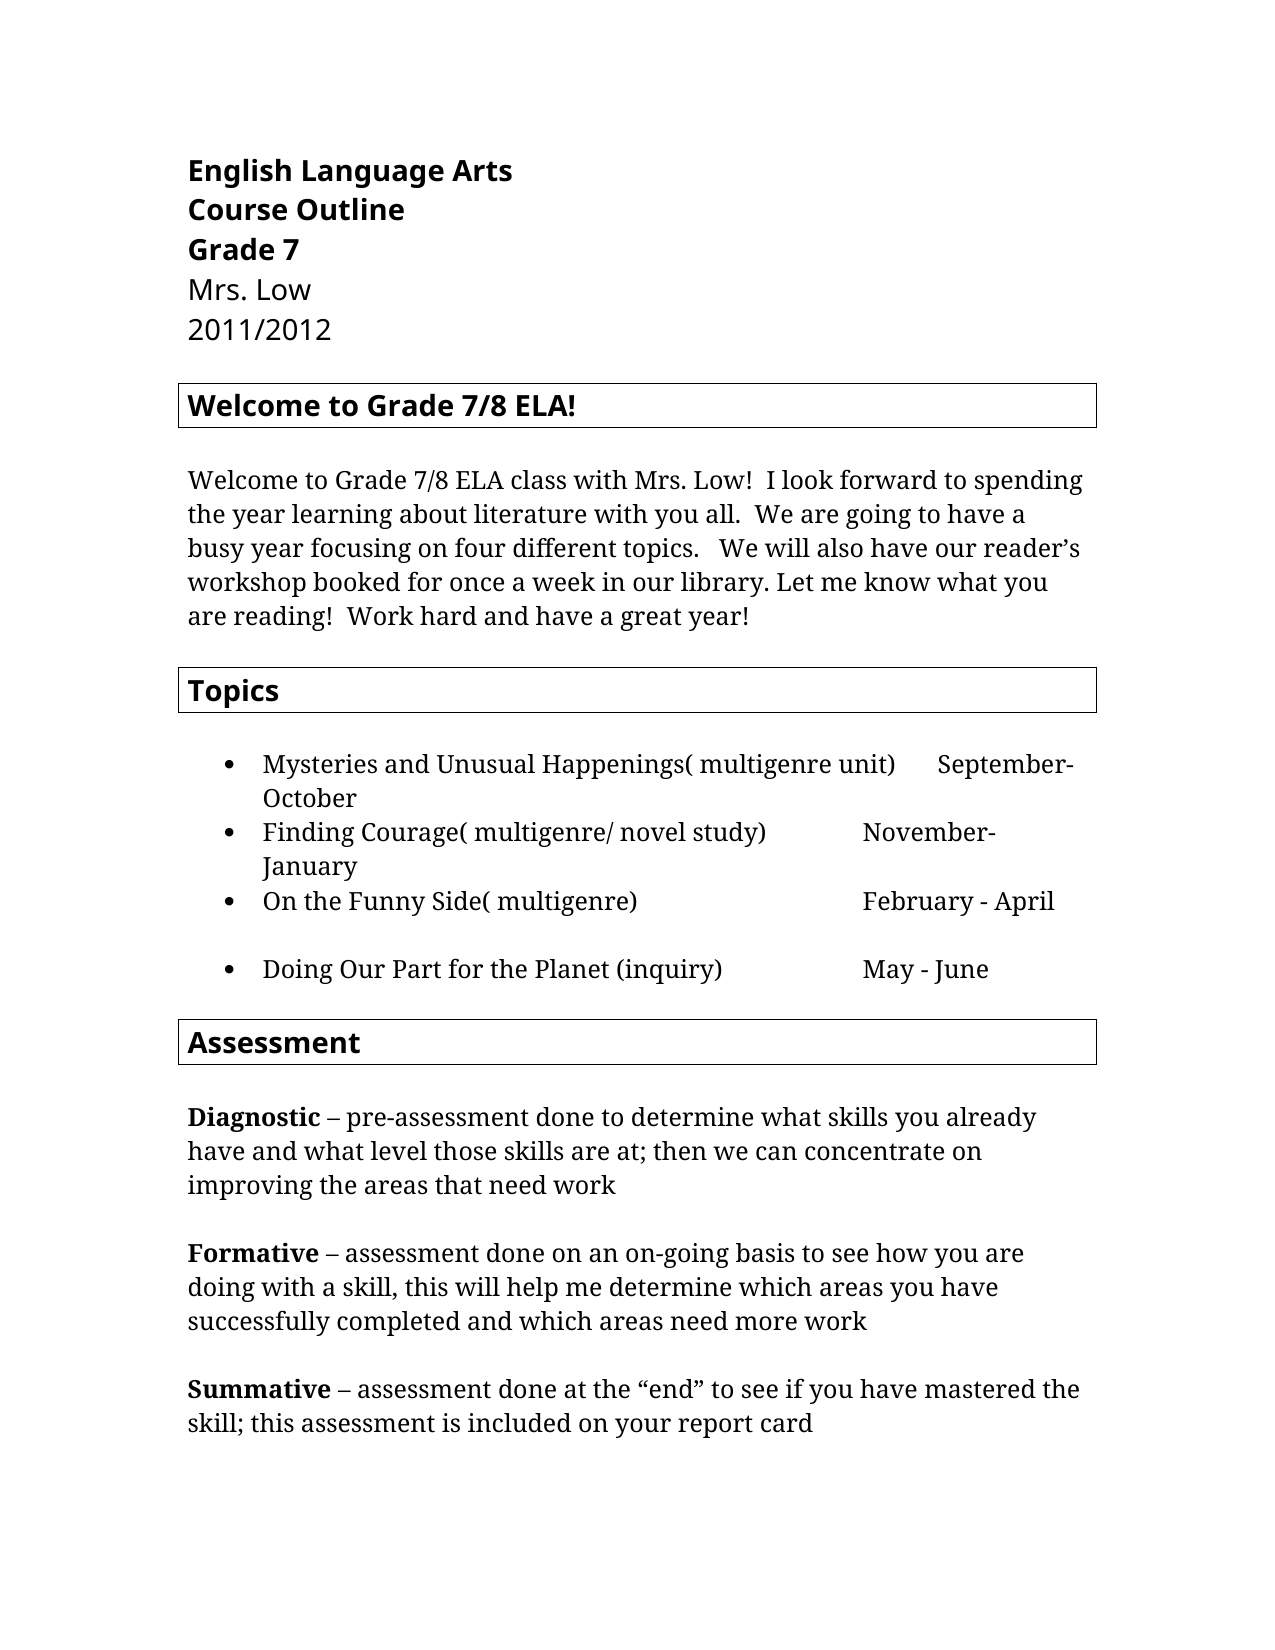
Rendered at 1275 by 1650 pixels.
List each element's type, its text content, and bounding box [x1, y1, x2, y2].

text Grade 7 [187, 229, 1087, 269]
list Finding Courage( multigenre/ novel study) November- January [225, 815, 1087, 883]
text Topics [179, 668, 1096, 712]
text Diagnostic – pre-assessment done to determine what skills you already have and what level those skills are at; then we can concentrate on improving the areas that need work [187, 1099, 1087, 1202]
text 2011/2012 [187, 309, 1087, 348]
text Mrs. Low [187, 269, 1087, 309]
text Welcome to Grade 7/8 ELA class with Mrs. Low! I look forward to spending the year learning about literature with you all. We are going to have a busy year focusing on four different topics. We will also have our reader’s workshop booked for once a week in our library. Let me know what you are reading! Work hard and have a great year! [187, 462, 1087, 633]
text Course Outline [187, 190, 1087, 229]
list On the Funny Side( multigenre) February - April [225, 883, 1087, 951]
text Formative – assessment done on an on-going basis to see how you are doing with a skill, this will help me determine which areas you have successfully completed and which areas need more work [187, 1236, 1087, 1338]
list Doing Our Part for the Planet (inquiry) May - June [225, 951, 1087, 985]
list Mysteries and Unusual Happenings( multigenre unit) September- October [225, 747, 1087, 815]
text Welcome to Grade 7/8 ELA! [179, 384, 1096, 427]
text Summative – assessment done at the “end” to see if you have mastered the skill; this assessment is included on your report card [187, 1372, 1087, 1440]
text English Language Arts [187, 150, 1087, 190]
text Assessment [179, 1020, 1096, 1064]
